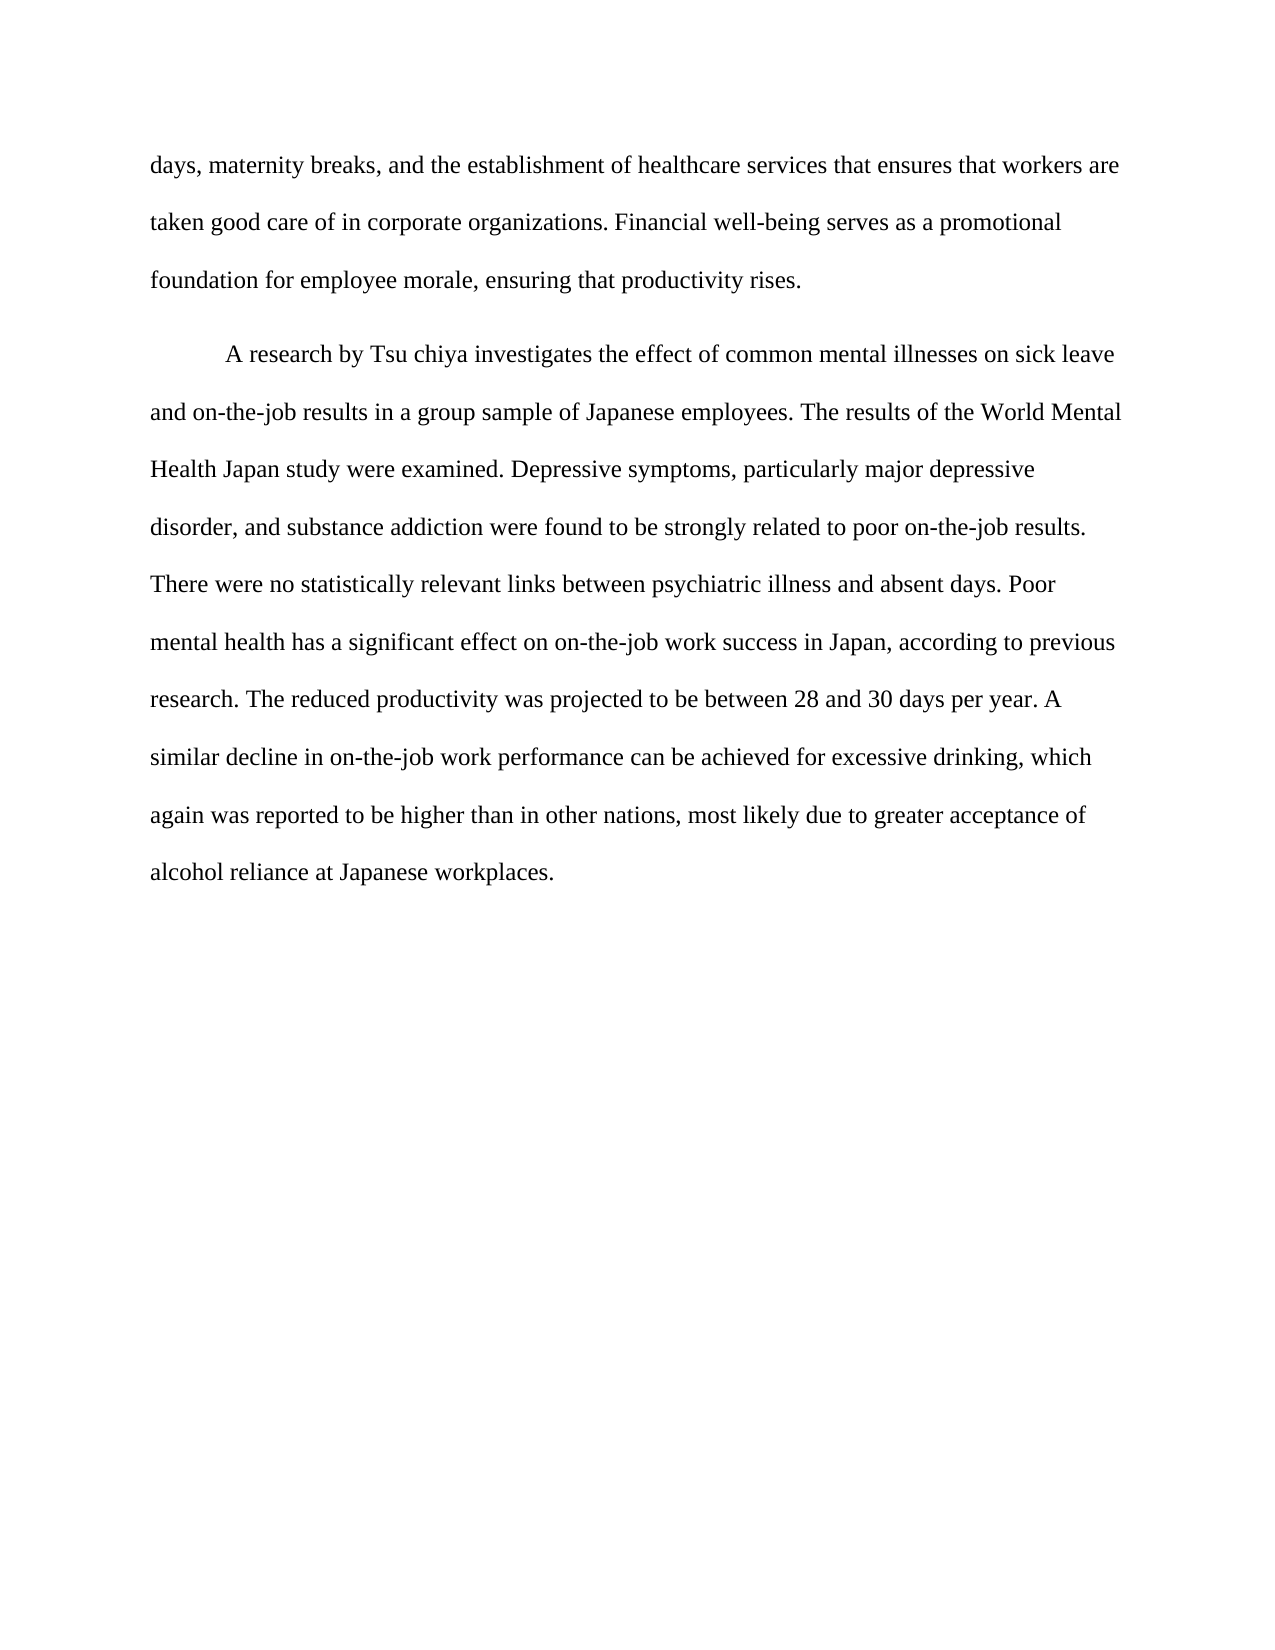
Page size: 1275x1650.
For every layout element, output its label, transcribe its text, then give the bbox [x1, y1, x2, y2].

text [150, 150, 1125, 294]
text A research by Tsu chiya investigates the effect of common mental illnesses on sick leave and on-the-job results in a group sample of Japanese employees. The results of the World Mental Health Japan study were examined. Depressive symptoms, particularly major depressive disorder, and substance addiction were found to be strongly related to poor on-the-job results. There were no statistically relevant links between psychiatric illness and absent days. Poor mental health has a significant effect on on-the-job work success in Japan, according to previous research. The reduced productivity was projected to be between 28 and 30 days per year. A similar decline in on-the-job work performance can be achieved for excessive drinking, which again was reported to be higher than in other nations, most likely due to greater acceptance of alcohol reliance at Japanese workplaces. [150, 339, 1125, 886]
